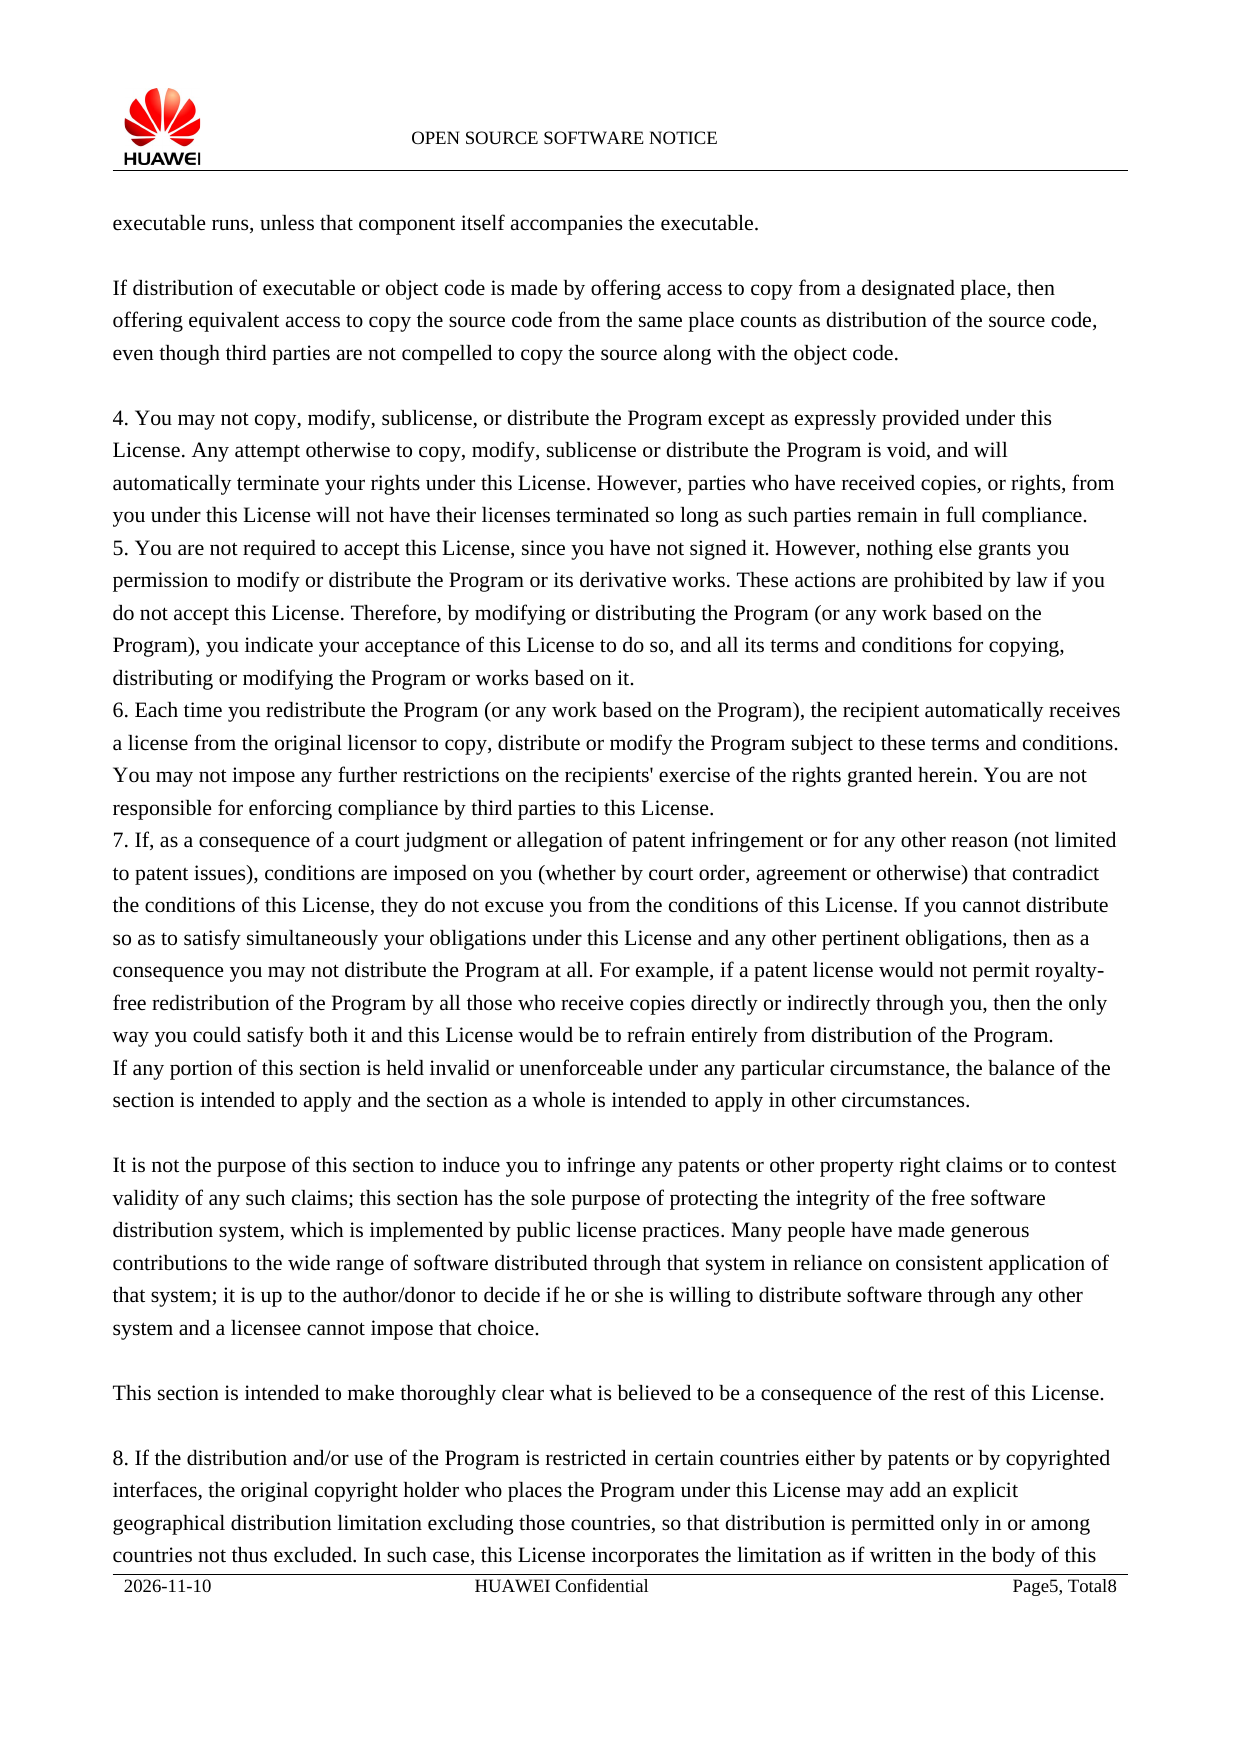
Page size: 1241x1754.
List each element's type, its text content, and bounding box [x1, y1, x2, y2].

picture [124, 88, 201, 165]
